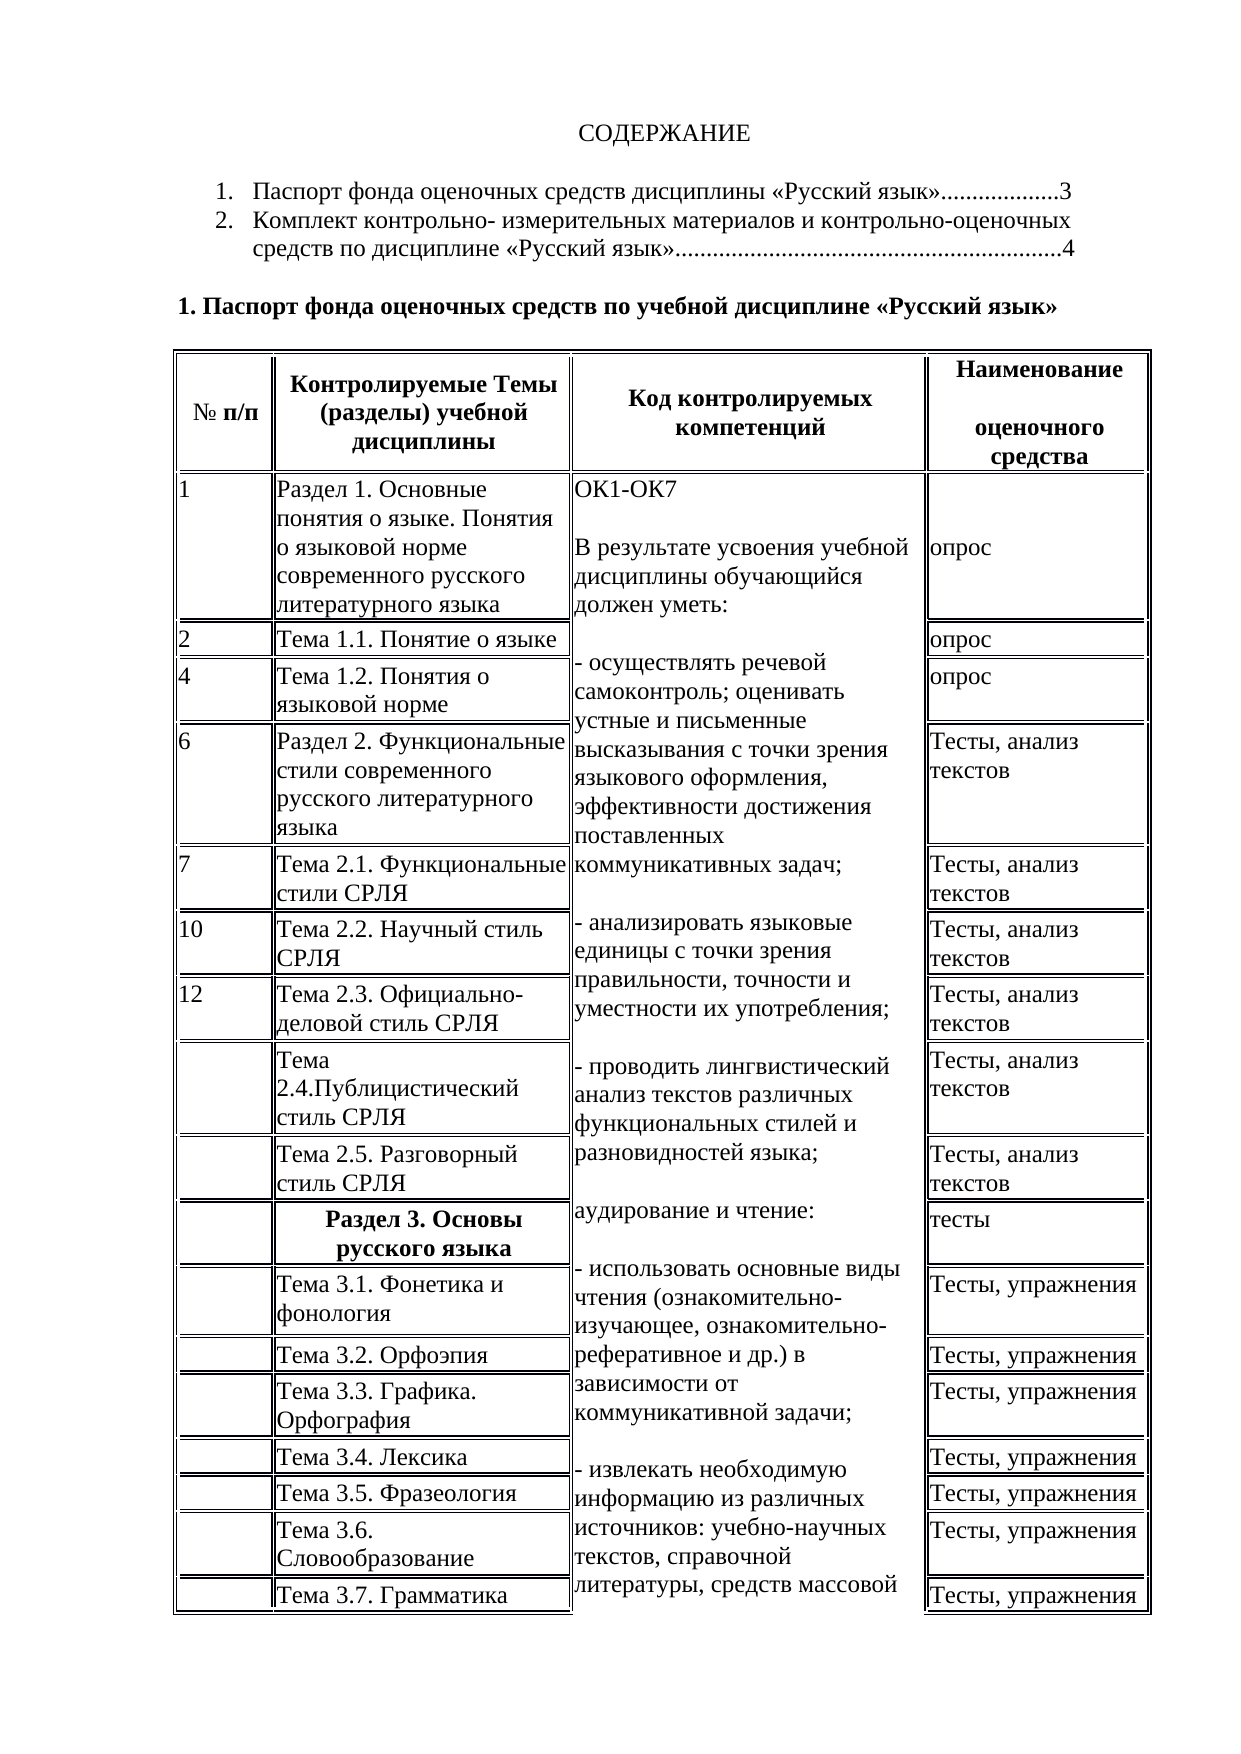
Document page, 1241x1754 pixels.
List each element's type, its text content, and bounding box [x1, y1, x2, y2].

table_header Контролируемые Темы (разделы) учебной дисциплины [273, 351, 571, 469]
text СОДЕРЖАНИЕ [177, 118, 1152, 147]
table_cell Тесты, упражнения [927, 1472, 1149, 1508]
table_cell Тесты, анализ текстов [927, 973, 1149, 1038]
table_cell Тема 3.5. Фразеология [276, 1477, 569, 1508]
table_cell 12 [175, 973, 273, 1038]
table_cell Тема 3.6. Словообразование [276, 1513, 569, 1574]
table_cell Тема 3.1. Фонетика и фонология [276, 1268, 569, 1333]
table_cell Тема 2.1. Функциональные стили СРЛЯ [276, 847, 569, 908]
table_cell [175, 1133, 273, 1198]
table_cell Тесты, упражнения [927, 1263, 1149, 1333]
table_cell [175, 1334, 273, 1370]
list Комплект контрольно- измерительных материалов и контрольно-оценочных средств по дисциплине «Русский язык»..............................................................4 [215, 205, 1152, 262]
list Паспорт фонда оценочных средств дисциплины «Русский язык»...................3 [215, 176, 1152, 205]
table_cell опрос [927, 470, 1149, 618]
table_cell Тесты, упражнения [927, 1574, 1149, 1610]
table_cell Тесты, упражнения [927, 1334, 1149, 1370]
table_cell 10 [175, 908, 273, 973]
table_cell Раздел 1. Основные понятия о языке. Понятия о языковой норме современного русского литературного языка [276, 474, 569, 618]
table_cell [175, 1039, 273, 1133]
table_cell [175, 1574, 273, 1610]
table_cell Тема 3.4. Лексика [276, 1440, 569, 1472]
table_cell Тесты, упражнения [927, 1435, 1149, 1472]
table_cell ОК1-ОК7 В результате усвоения учебной дисциплины обучающийся должен уметь: - осуществлять речевой самоконтроль; оценивать устные и письменные высказывания с точки зрения языкового оформления, эффективности достижения поставленных коммуникативных задач; - анализировать языковые единицы с точки зрения правильности, точности и уместности их употребления; - проводить лингвистический анализ текстов различных функциональных стилей и разновидностей языка; аудирование и чтение: - использовать основные виды чтения (ознакомительно-изучающее, ознакомительно-реферативное и др.) в зависимости от коммуникативной задачи; - извлекать необходимую информацию из различных источников: учебно-научных текстов, справочной литературы, средств массовой информации, в том числе представленных в электронном виде на различных информационных носителях; говорение и письмо: - создавать устные и письменные монологические и диалогические высказывания различных типов и жанров в учебно-научной (на материале изучаемых учебных дисциплин), социально-культурной и деловой сферах общения; - применять в практике речевого общения основные орфоэпические, лексические, грамматические нормы современного русского литературного языка; - соблюдать в практике письма орфографические и пунктуационные нормы современного русского литературного языка; - соблюдать нормы речевого поведения в различных сферах и ситуациях общения, в том числе при обсуждении дискуссионных проблем; - использовать основные приемы информационной переработки устного и письменного текста; В результате усвоения учебной дисциплины обучающийся должен знать: - связь языка и истории, культуры русского и других народов; - смысл понятий: речевая ситуация и ее компоненты, литературный язык, языковая норма, культура речи; - основные единицы и уровни языка, их признаки и взаимосвязь; - орфоэпические, лексические, грамматические, орфографические и пунктуационные нормы современного русского литературного языка; нормы речевого поведения в социально-культурной, учебно-научной, официально-деловой сферах общения. [573, 474, 924, 1610]
table_cell [175, 1509, 273, 1574]
table_cell Тесты, упражнения [927, 1509, 1149, 1574]
table_cell 7 [175, 843, 273, 908]
table_cell Тема 3.7. Грамматика [273, 1574, 571, 1610]
table_cell Тема 3.3. Графика. Орфография [276, 1375, 569, 1435]
table_cell тесты [927, 1198, 1149, 1263]
table_cell Тема 1.1. Понятие о языке [276, 623, 569, 654]
table_cell Тесты, анализ текстов [927, 1039, 1149, 1133]
table_cell Тема 2.4.Публицистический стиль СРЛЯ [276, 1043, 569, 1133]
table_cell Тесты, анализ текстов [927, 843, 1149, 908]
table_cell [175, 1198, 273, 1263]
table_cell Тема 3.2. Орфоэпия [276, 1338, 569, 1370]
table_cell 1 [175, 470, 273, 618]
table_cell опрос [927, 618, 1149, 654]
table_cell 4 [175, 655, 273, 720]
table_cell [175, 1370, 273, 1435]
table_cell Тесты, упражнения [927, 1370, 1149, 1435]
table_cell Тема 1.2. Понятия о языковой норме [276, 659, 569, 720]
table_cell Тесты, анализ текстов [927, 1133, 1149, 1198]
table_cell Тема 2.3. Официально-деловой стиль СРЛЯ [276, 978, 569, 1038]
table_cell Тема 2.5. Разговорный стиль СРЛЯ [276, 1137, 569, 1198]
table_cell Тема 2.2. Научный стиль СРЛЯ [276, 913, 569, 973]
table_cell 6 [175, 720, 273, 843]
table_header Наименование оценочного средства [927, 354, 1147, 469]
table_cell опрос [927, 655, 1149, 720]
table_cell [175, 1263, 273, 1333]
table_header № п/п [177, 354, 273, 469]
table_cell Раздел 3. Основы русского языка [276, 1203, 569, 1263]
table_cell Тесты, анализ текстов [927, 720, 1149, 843]
table_header Код контролируемых компетенций [571, 351, 927, 469]
text 1. Паспорт фонда оценочных средств по учебной дисциплине «Русский язык» [177, 291, 1152, 320]
table_cell [175, 1472, 273, 1508]
table_cell Тесты, анализ текстов [927, 908, 1149, 973]
table_cell 2 [175, 618, 273, 654]
table_cell Раздел 2. Функциональные стили современного русского литературного языка [276, 725, 569, 843]
table_cell [175, 1435, 273, 1472]
